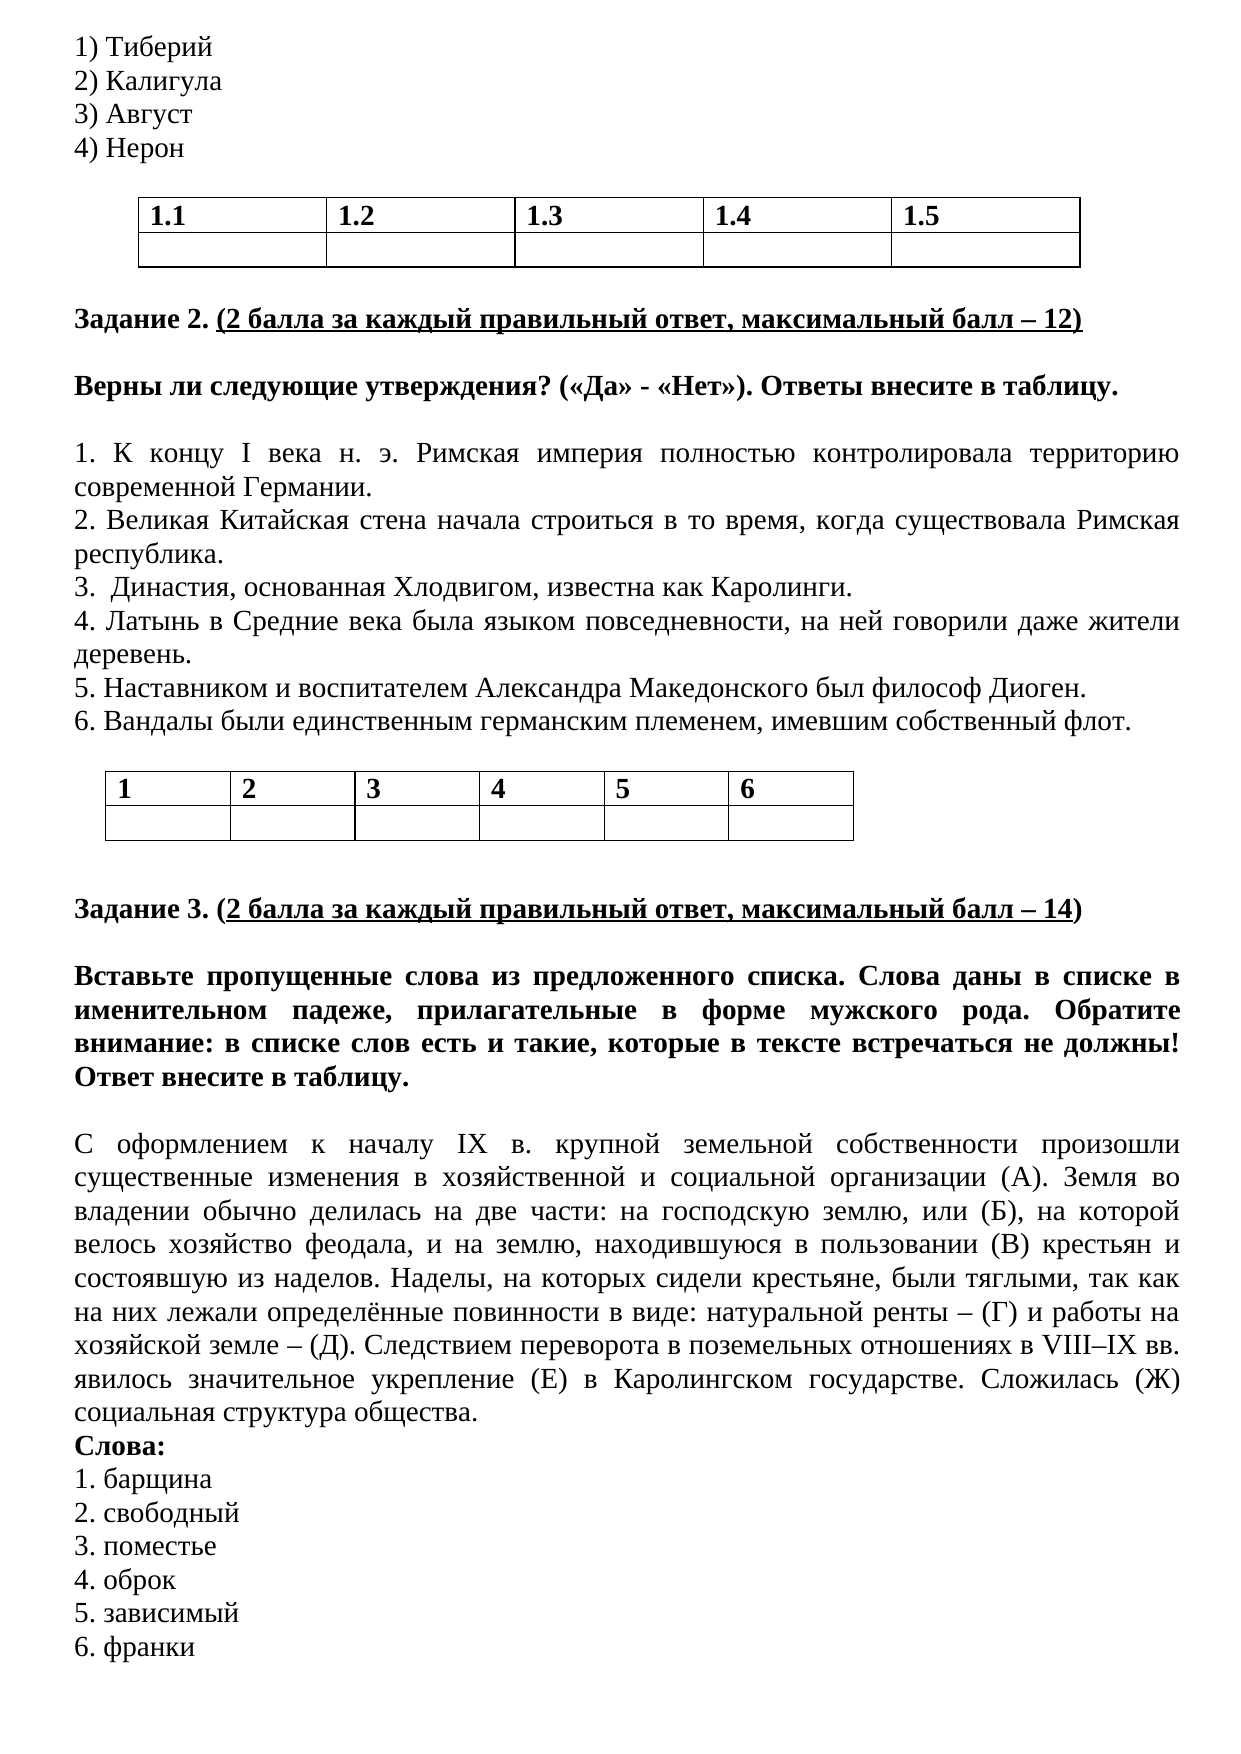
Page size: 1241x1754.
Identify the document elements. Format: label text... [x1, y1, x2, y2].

table_cell [106, 806, 230, 840]
table_cell [231, 806, 354, 840]
text Слова: [74, 1428, 1181, 1461]
table_header 1.3 [516, 198, 703, 232]
text 2. свободный [74, 1495, 1181, 1528]
table_header 3 [356, 772, 479, 805]
table_header 1.1 [139, 198, 326, 232]
table_header 1 [106, 772, 230, 805]
table_cell [327, 233, 514, 266]
text 1. К концу I века н. э. Римская империя полностью контролировала территорию современной Германии. [74, 435, 1181, 502]
text С оформлением к началу IX в. крупной земельной собственности произошли существенные изменения в хозяйственной и социальной организации (А). Земля во владении обычно делилась на две части: на господскую землю, или (Б), на которой велось хозяйство феодала, и на землю, находившуюся в пользовании (В) крестьян и состоявшую из наделов. Наделы, на которых сидели крестьяне, были тяглыми, так как на них лежали определённые повинности в виде: натуральной ренты – (Г) и работы на хозяйской земле – (Д). Следствием переворота в поземельных отношениях в VIII–IX вв. явилось значительное укрепление (Е) в Каролингском государстве. Сложилась (Ж) социальная структура общества. [74, 1126, 1181, 1428]
table_header 1.4 [704, 198, 891, 232]
text 3) Август [74, 97, 1181, 130]
text 1. барщина [74, 1461, 1181, 1495]
table_header 2 [231, 772, 354, 805]
text 6. франки [74, 1629, 1181, 1663]
table_cell [139, 233, 326, 266]
table_cell [356, 806, 479, 840]
text 3. Династия, основанная Хлодвигом, известна как Каролинги. [74, 569, 1181, 603]
table_header 6 [729, 772, 853, 805]
text 1) Тиберий [74, 29, 1181, 63]
table_cell [516, 233, 703, 266]
text 4) Нерон [74, 130, 1181, 164]
table_cell [704, 233, 891, 266]
text 2) Калигула [74, 63, 1181, 97]
table_cell [729, 806, 853, 840]
table_header 4 [480, 772, 604, 805]
text Вставьте пропущенные слова из предложенного списка. Слова даны в списке в именительном падеже, прилагательные в форме мужского рода. Обратите внимание: в списке слов есть и такие, которые в тексте встречаться не должны! Ответ внесите в таблицу. [74, 958, 1181, 1092]
text 5. Наставником и воспитателем Александра Македонского был философ Диоген. [74, 670, 1181, 703]
text 3. поместье [74, 1528, 1181, 1562]
text 5. зависимый [74, 1596, 1181, 1629]
table_header 5 [605, 772, 728, 805]
table_header 1.2 [327, 198, 514, 232]
text Задание 3. (2 балла за каждый правильный ответ, максимальный балл – 14) [74, 891, 1181, 925]
text 6. Вандалы были единственным германским племенем, имевшим собственный флот. [74, 703, 1181, 737]
table_cell [480, 806, 604, 840]
text Верны ли следующие утверждения? («Да» - «Нет»). Ответы внесите в таблицу. [74, 368, 1181, 402]
table_cell [605, 806, 728, 840]
text Задание 2. (2 балла за каждый правильный ответ, максимальный балл – 12) [74, 301, 1181, 334]
text 2. Великая Китайская стена начала строиться в то время, когда существовала Римская республика. [74, 502, 1181, 569]
text 4. Латынь в Средние века была языком повседневности, на ней говорили даже жители деревень. [74, 603, 1181, 670]
table_cell [892, 233, 1079, 266]
table_header 1.5 [892, 198, 1079, 232]
text 4. оброк [74, 1562, 1181, 1596]
